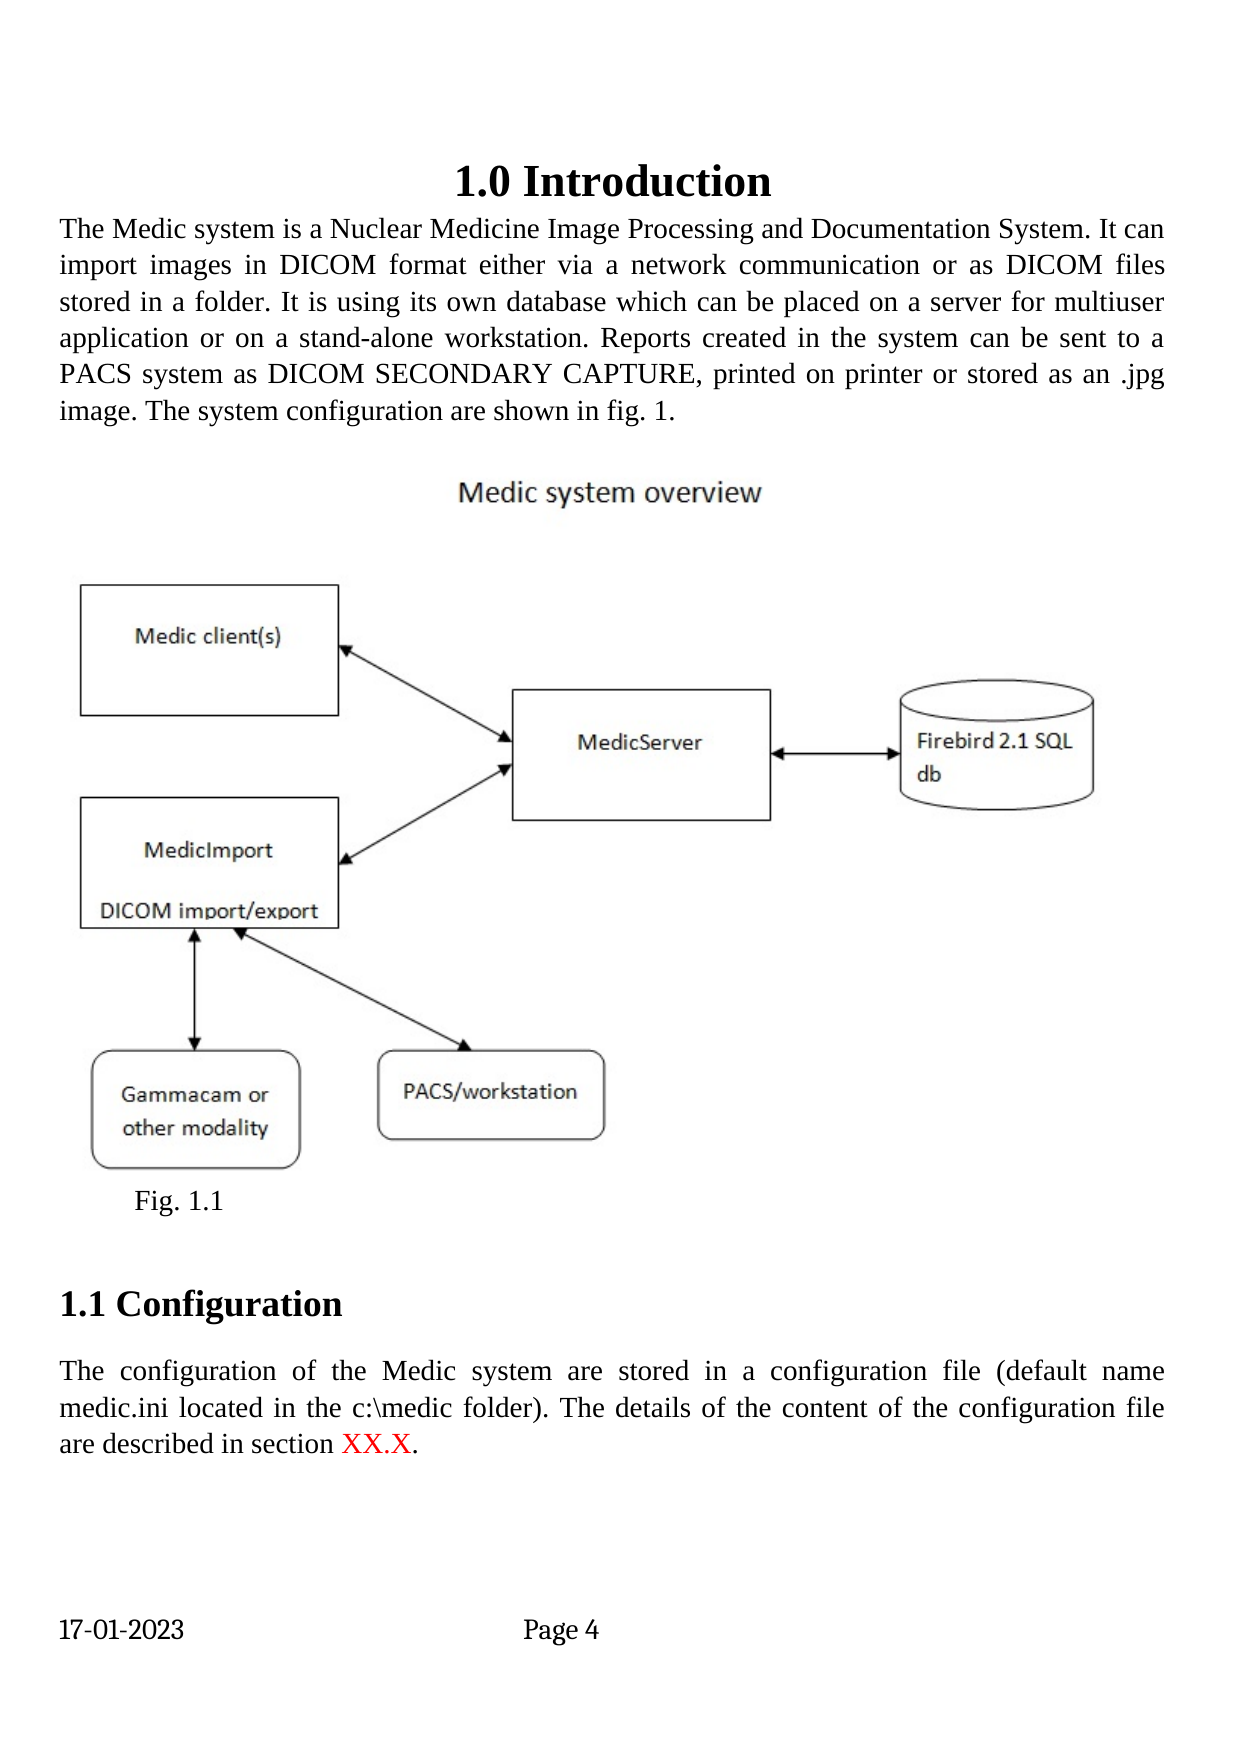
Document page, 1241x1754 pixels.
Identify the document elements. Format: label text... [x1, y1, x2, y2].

picture [59, 454, 1167, 1181]
subtitle 1.1 Configuration [59, 1281, 1166, 1324]
text The Medic system is a Nuclear Medicine Image Processing and Documentation System. It can import images in DICOM format either via a network communication or as DICOM files stored in a folder. It is using its own database which can be placed on a server for multiuser application or on a stand-alone workstation. Reports created in the system can be sent to a PACS system as DICOM SECONDARY CAPTURE, printed on printer or stored as an .jpg image. The system configuration are shown in fig. 1. [59, 211, 1166, 427]
subtitle 1.0 Introduction [59, 153, 1166, 206]
list Fig. 1.1 [134, 1183, 1166, 1217]
text The configuration of the Medic system are stored in a configuration file (default name medic.ini located in the c:\medic folder). The details of the content of the configuration file are described in section XX.X. [59, 1353, 1166, 1460]
